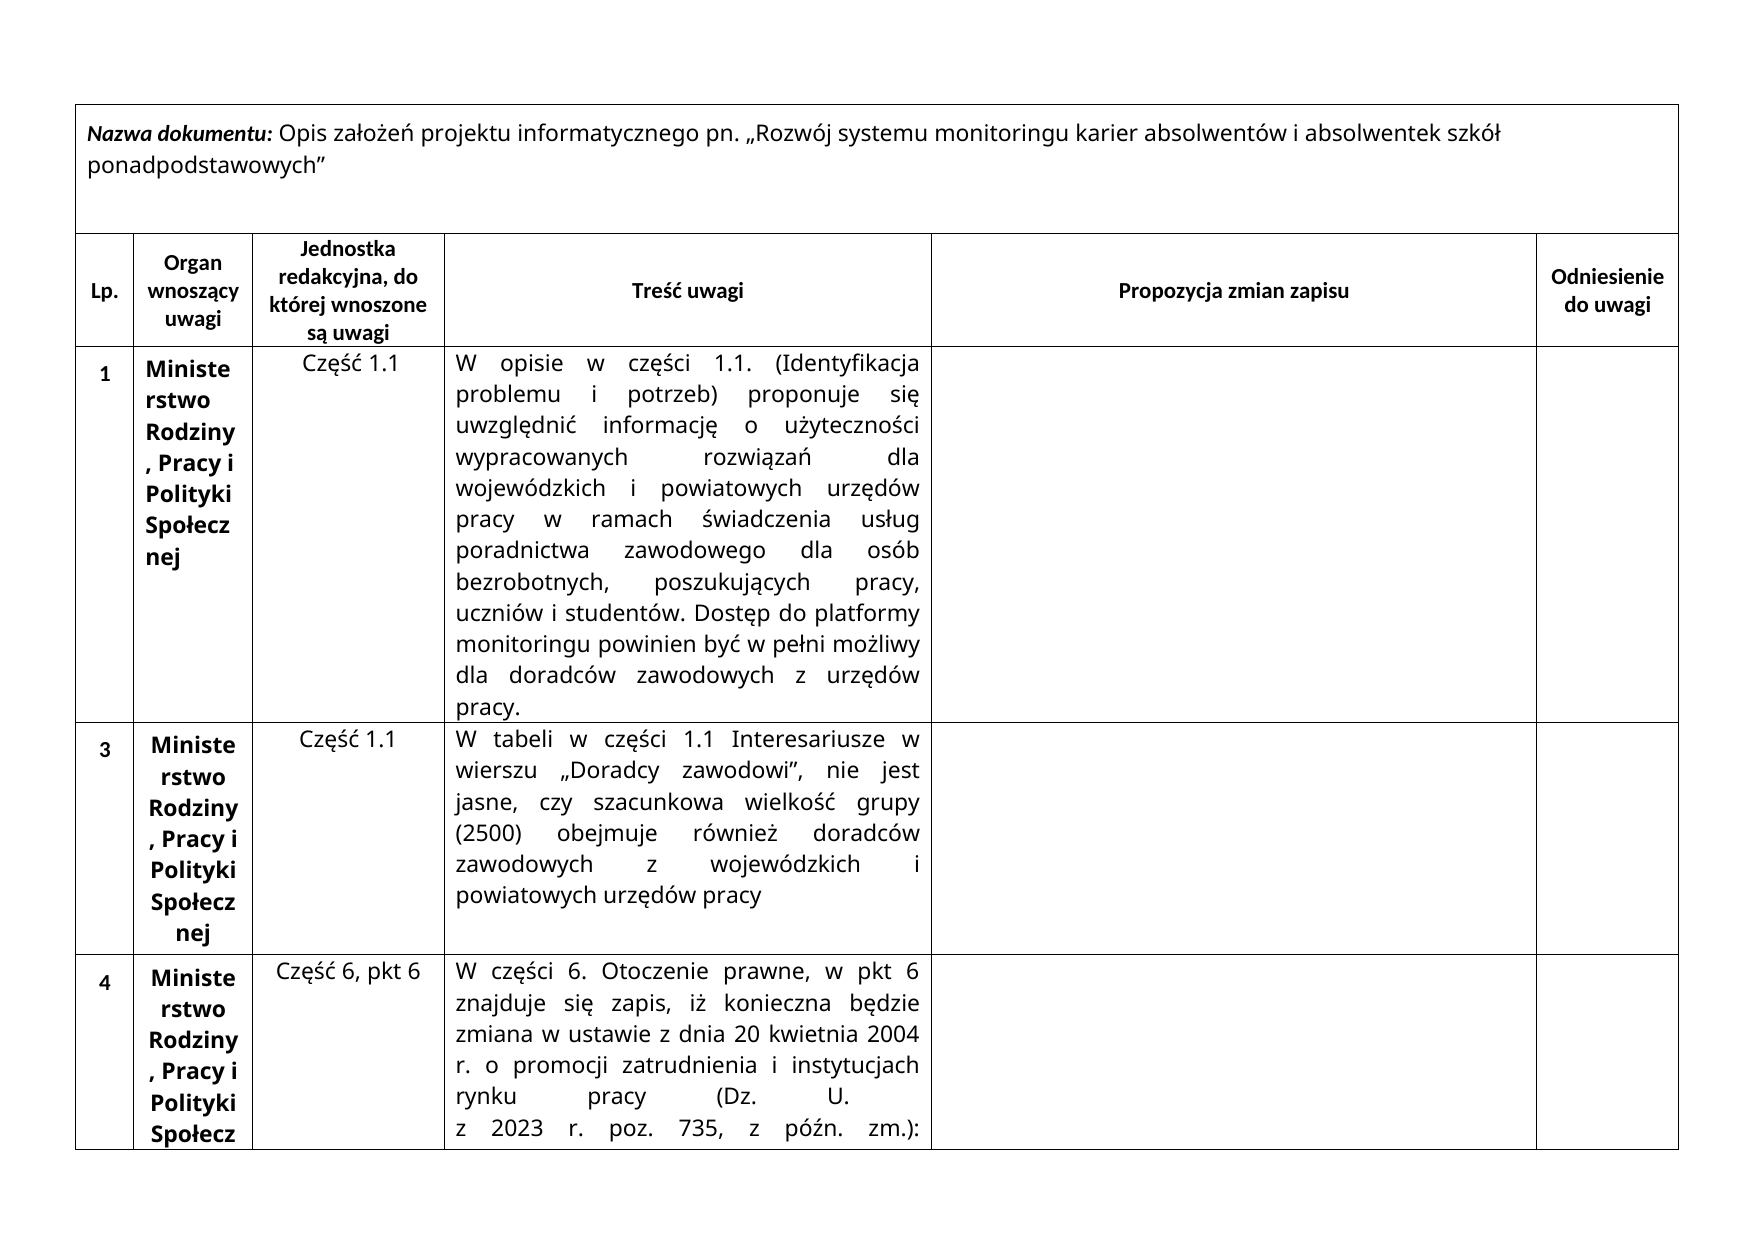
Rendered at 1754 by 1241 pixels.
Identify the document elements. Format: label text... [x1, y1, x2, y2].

table_cell Organ wnoszący uwagi [134, 234, 252, 346]
table_cell 4 [76, 955, 133, 1149]
table_cell [1537, 955, 1678, 1149]
table_cell 3 [76, 723, 133, 954]
table_cell Lp. [76, 234, 133, 346]
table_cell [134, 955, 252, 1149]
table_cell W tabeli w części 1.1 Interesariusze w wierszu „Doradcy zawodowi”, nie jest jasne, czy szacunkowa wielkość grupy (2500) obejmuje również doradców zawodowych z wojewódzkich i powiatowych urzędów pracy [445, 723, 931, 954]
table_cell [1537, 347, 1678, 722]
table_header Nazwa dokumentu: Opis założeń projektu informatycznego pn. „Rozwój systemu monitoringu karier absolwentów i absolwentek szkół ponadpodstawowych” [76, 105, 1678, 233]
table_cell Treść uwagi [445, 234, 931, 346]
table_cell Odniesienie do uwagi [1537, 234, 1678, 346]
table_cell Ministerstwo Rodziny, Pracy i Polityki Społecznej [134, 347, 252, 722]
table_cell [932, 723, 1536, 954]
table_cell Propozycja zmian zapisu [932, 234, 1536, 346]
table_cell Część 6, pkt 6 [253, 955, 444, 1149]
table_cell W opisie w części 1.1. (Identyfikacja problemu i potrzeb) proponuje się uwzględnić informację o użyteczności wypracowanych rozwiązań dla wojewódzkich i powiatowych urzędów pracy w ramach świadczenia usług poradnictwa zawodowego dla osób bezrobotnych, poszukujących pracy, uczniów i studentów. Dostęp do platformy monitoringu powinien być w pełni możliwy dla doradców zawodowych z urzędów pracy. [445, 347, 931, 722]
table_cell Jednostka redakcyjna, do której wnoszone są uwagi [253, 234, 444, 346]
table_cell 1 [76, 347, 133, 722]
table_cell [445, 955, 931, 1149]
table_cell Część 1.1 [253, 723, 444, 954]
table_cell Ministerstwo Rodziny, Pracy i Polityki Społecznej [134, 723, 252, 954]
table_cell [932, 347, 1536, 722]
table_cell Część 1.1 [253, 347, 444, 722]
table_cell [1537, 723, 1678, 954]
table_cell [932, 955, 1536, 1149]
